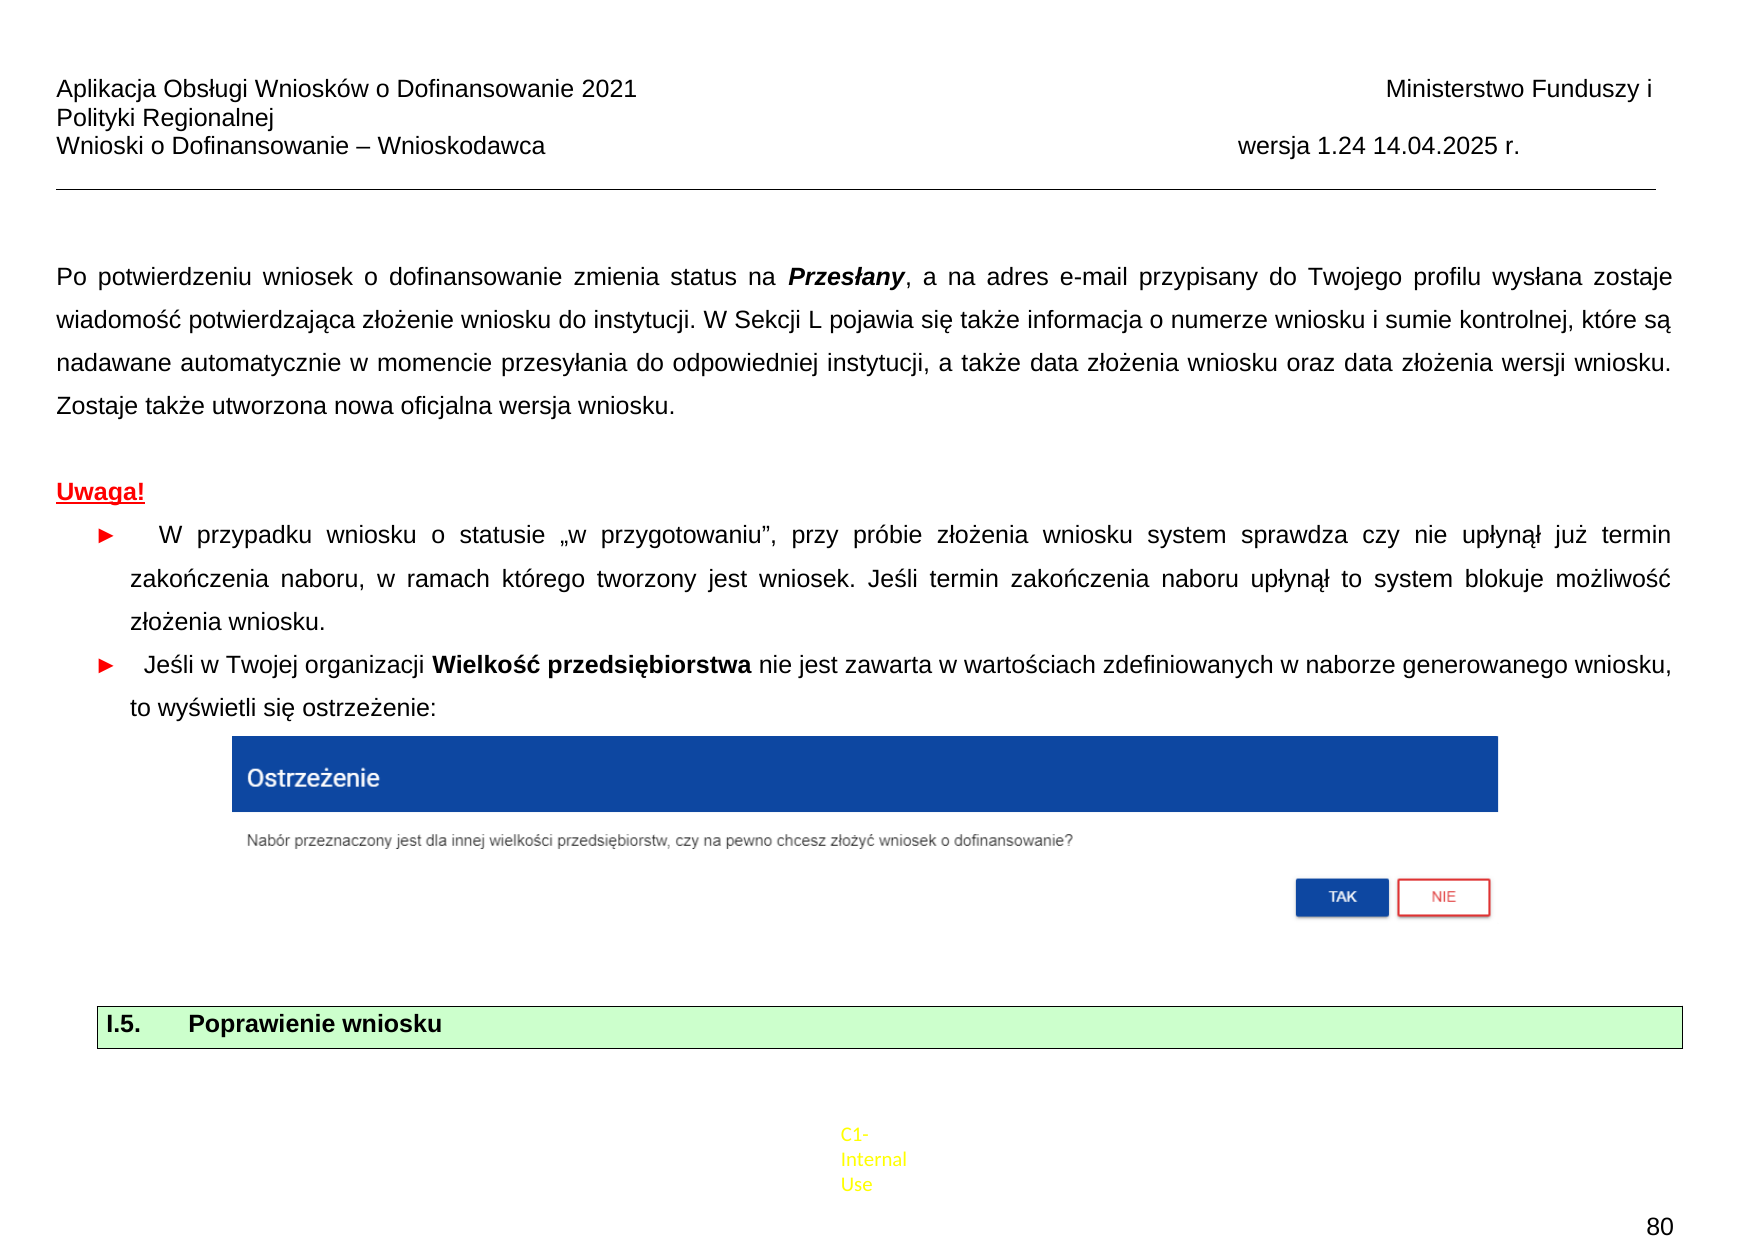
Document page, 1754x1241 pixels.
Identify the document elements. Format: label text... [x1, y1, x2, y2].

subtitle Poprawienie wniosku [98, 1007, 1682, 1048]
text Uwaga! [56, 477, 1674, 506]
picture [232, 736, 1499, 924]
list W przypadku wniosku o statusie „w przygotowaniu”, przy próbie złożenia wniosku system sprawdza czy nie upłynął już termin zakończenia naboru, w ramach którego tworzony jest wniosek. Jeśli termin zakończenia naboru upłynął to system blokuje możliwość złożenia wniosku. [94, 521, 1674, 636]
text Po potwierdzeniu wniosek o dofinansowanie zmienia status na Przesłany, a na adres e-mail przypisany do Twojego profilu wysłana zostaje wiadomość potwierdzająca złożenie wniosku do instytucji. W Sekcji L pojawia się także informacja o numerze wniosku i sumie kontrolnej, które są nadawane automatycznie w momencie przesyłania do odpowiedniej instytucji, a także data złożenia wniosku oraz data złożenia wersji wniosku. Zostaje także utworzona nowa oficjalna wersja wniosku. [56, 262, 1674, 420]
list Jeśli w Twojej organizacji Wielkość przedsiębiorstwa nie jest zawarta w wartościach zdefiniowanych w naborze generowanego wniosku, to wyświetli się ostrzeżenie: [94, 650, 1674, 722]
